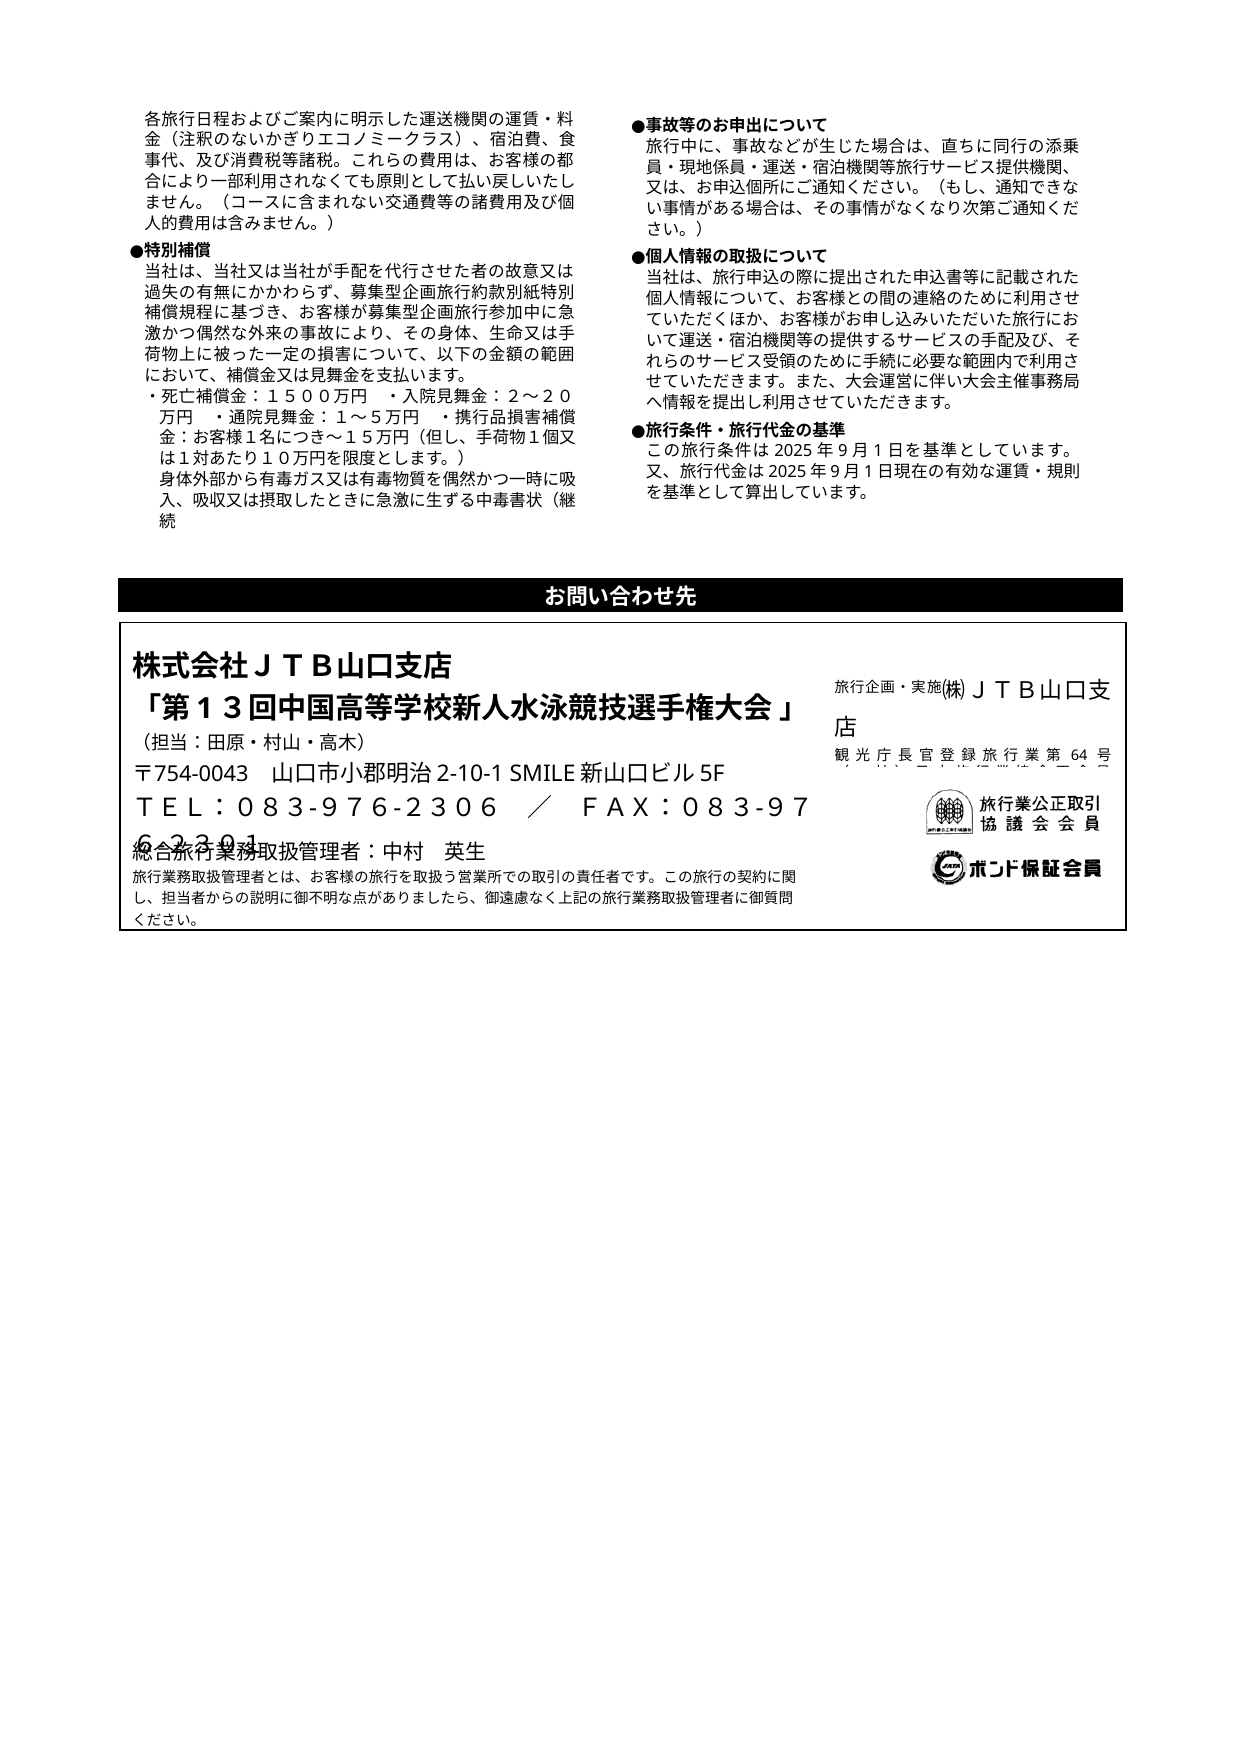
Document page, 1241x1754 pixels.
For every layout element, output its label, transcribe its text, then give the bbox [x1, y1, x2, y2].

table_header お問い合わせ先 [119, 579, 1122, 611]
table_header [118, 108, 619, 552]
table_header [620, 108, 1092, 552]
picture [917, 786, 1110, 838]
picture [917, 847, 1110, 887]
